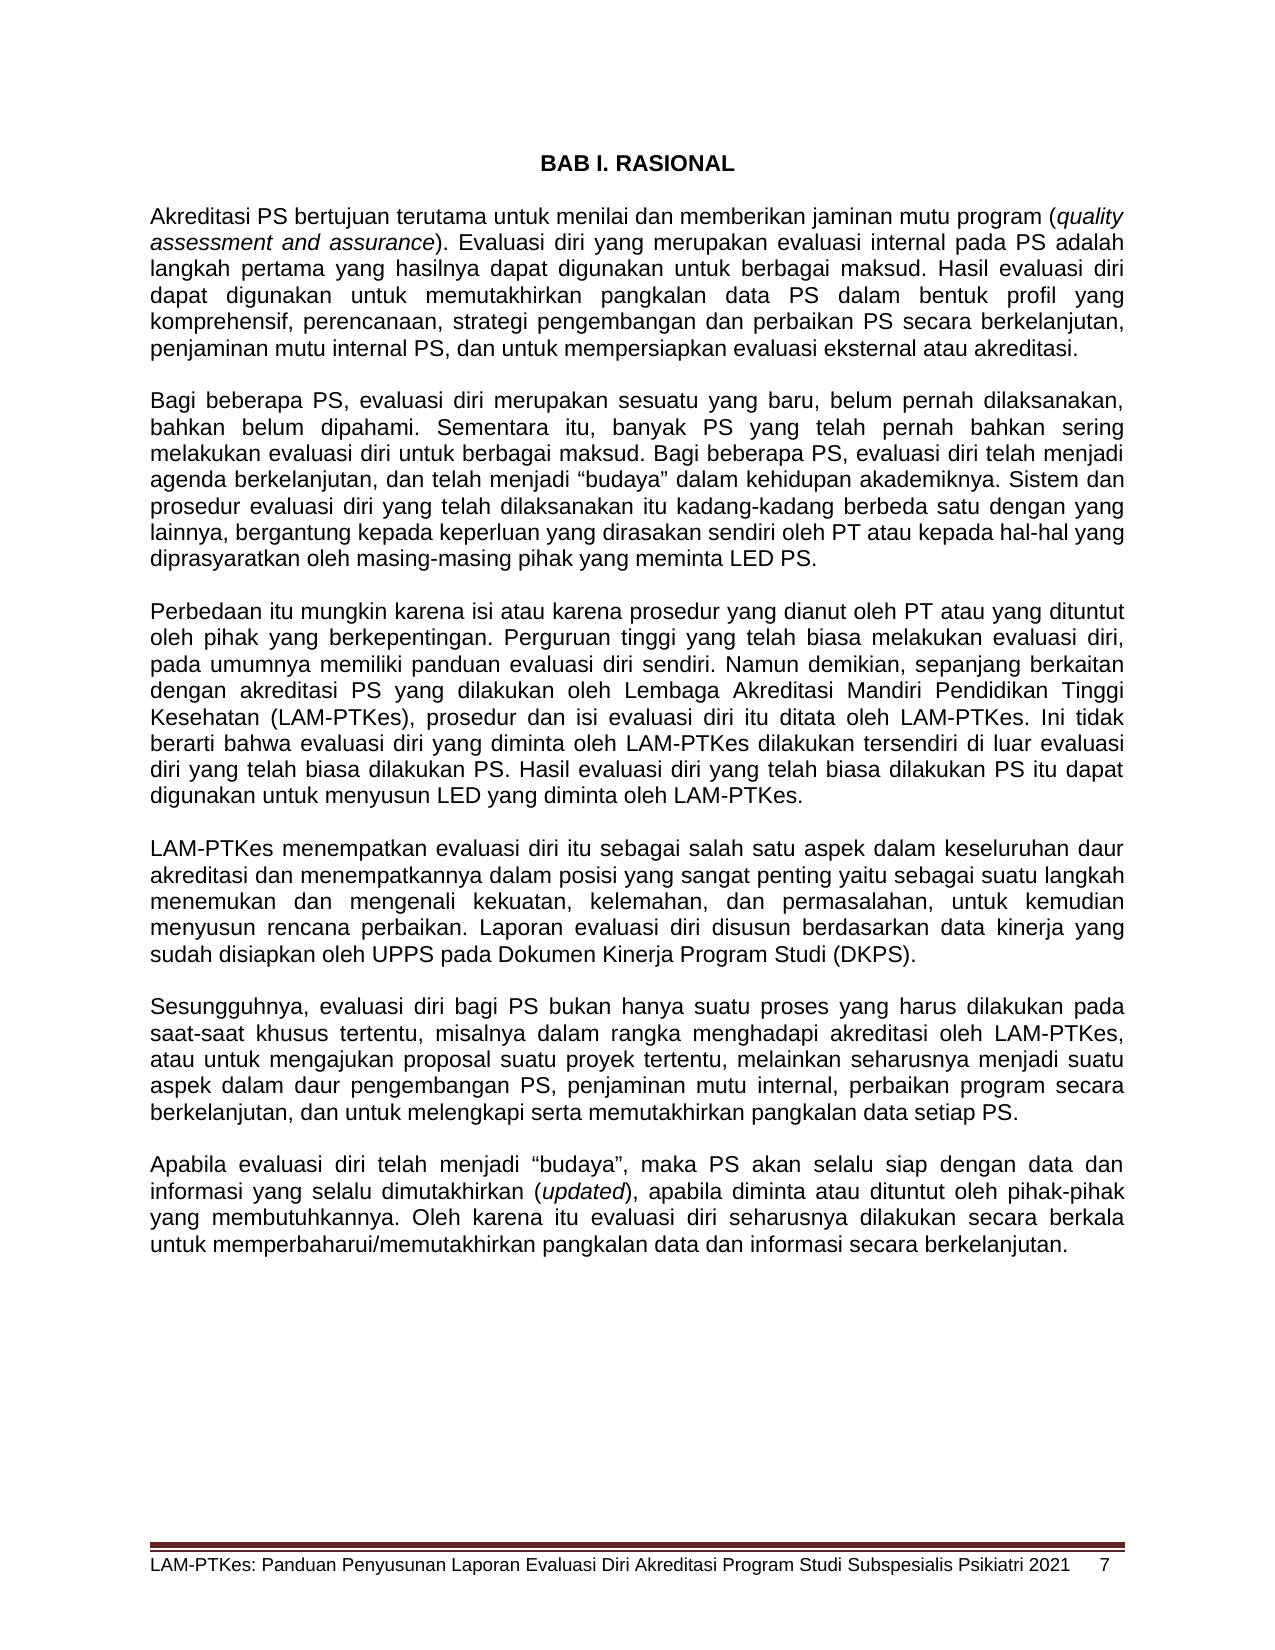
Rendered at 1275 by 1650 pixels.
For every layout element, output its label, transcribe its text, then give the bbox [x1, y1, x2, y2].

text Bagi beberapa PS, evaluasi diri merupakan sesuatu yang baru, belum pernah dilaksanakan, bahkan belum dipahami. Sementara itu, banyak PS yang telah pernah bahkan sering melakukan evaluasi diri untuk berbagai maksud. Bagi beberapa PS, evaluasi diri telah menjadi agenda berkelanjutan, dan telah menjadi “budaya” dalam kehidupan akademiknya. Sistem dan prosedur evaluasi diri yang telah dilaksanakan itu kadang-kadang berbeda satu dengan yang lainnya, bergantung kepada keperluan yang dirasakan sendiri oleh PT atau kepada hal-hal yang diprasyaratkan oleh masing-masing pihak yang meminta LED PS. [150, 387, 1125, 572]
text Sesungguhnya, evaluasi diri bagi PS bukan hanya suatu proses yang harus dilakukan pada saat-saat khusus tertentu, misalnya dalam rangka menghadapi akreditasi oleh LAM-PTKes, atau untuk mengajukan proposal suatu proyek tertentu, melainkan seharusnya menjadi suatu aspek dalam daur pengembangan PS, penjaminan mutu internal, perbaikan program secara berkelanjutan, dan untuk melengkapi serta memutakhirkan pangkalan data setiap PS. [150, 993, 1125, 1125]
text LAM-PTKes menempatkan evaluasi diri itu sebagai salah satu aspek dalam keseluruhan daur akreditasi dan menempatkannya dalam posisi yang sangat penting yaitu sebagai suatu langkah menemukan dan mengenali kekuatan, kelemahan, dan permasalahan, untuk kemudian menyusun rencana perbaikan. Laporan evaluasi diri disusun berdasarkan data kinerja yang sudah disiapkan oleh UPPS pada Dokumen Kinerja Program Studi (DKPS). [150, 835, 1125, 967]
subtitle BAB I. RASIONAL [150, 150, 1125, 176]
text Perbedaan itu mungkin karena isi atau karena prosedur yang dianut oleh PT atau yang dituntut oleh pihak yang berkepentingan. Perguruan tinggi yang telah biasa melakukan evaluasi diri, pada umumnya memiliki panduan evaluasi diri sendiri. Namun demikian, sepanjang berkaitan dengan akreditasi PS yang dilakukan oleh Lembaga Akreditasi Mandiri Pendidikan Tinggi Kesehatan (LAM-PTKes), prosedur dan isi evaluasi diri itu ditata oleh LAM-PTKes. Ini tidak berarti bahwa evaluasi diri yang diminta oleh LAM-PTKes dilakukan tersendiri di luar evaluasi diri yang telah biasa dilakukan PS. Hasil evaluasi diri yang telah biasa dilakukan PS itu dapat digunakan untuk menyusun LED yang diminta oleh LAM-PTKes. [150, 598, 1125, 809]
text Apabila evaluasi diri telah menjadi “budaya”, maka PS akan selalu siap dengan data dan informasi yang selalu dimutakhirkan (updated), apabila diminta atau dituntut oleh pihak-pihak yang membutuhkannya. Oleh karena itu evaluasi diri seharusnya dilakukan secara berkala untuk memperbaharui/memutakhirkan pangkalan data dan informasi secara berkelanjutan. [150, 1151, 1125, 1257]
text Akreditasi PS bertujuan terutama untuk menilai dan memberikan jaminan mutu program (quality assessment and assurance). Evaluasi diri yang merupakan evaluasi internal pada PS adalah langkah pertama yang hasilnya dapat digunakan untuk berbagai maksud. Hasil evaluasi diri dapat digunakan untuk memutakhirkan pangkalan data PS dalam bentuk profil yang komprehensif, perencanaan, strategi pengembangan dan perbaikan PS secara berkelanjutan, penjaminan mutu internal PS, dan untuk mempersiapkan evaluasi eksternal atau akreditasi. [150, 203, 1125, 361]
